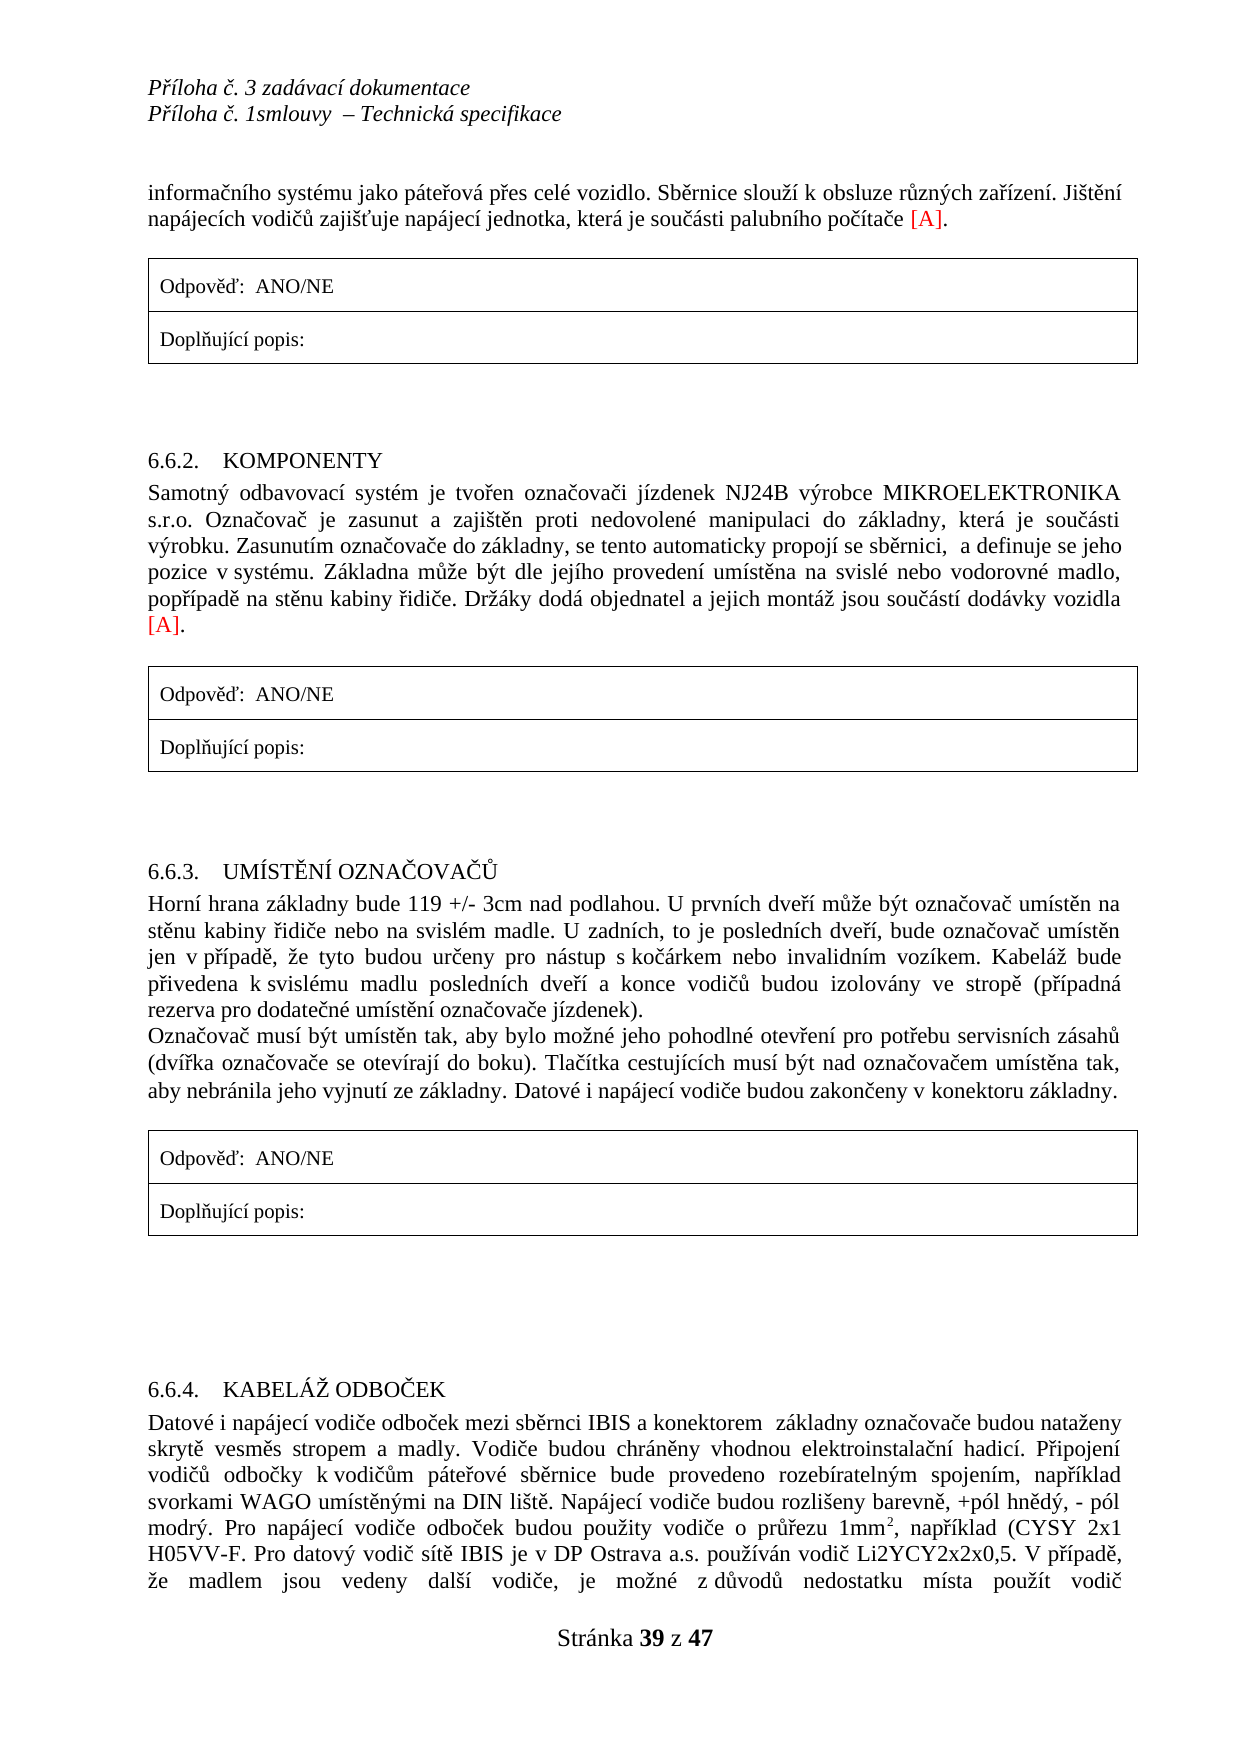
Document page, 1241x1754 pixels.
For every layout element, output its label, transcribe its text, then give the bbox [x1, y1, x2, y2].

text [148, 1409, 1122, 1593]
text Označovač musí být umístěn tak, aby bylo možné jeho pohodlné otevření pro potřebu servisních zásahů (dvířka označovače se otevírají do boku). Tlačítka cestujících musí být nad označovačem umístěna tak, aby nebránila jeho vyjnutí ze základny. Datové i napájecí vodiče budou zakončeny v konektoru základny. [148, 1022, 1122, 1104]
subtitle Umístění označovačů [148, 858, 1122, 884]
table_header Odpověď: ANO/NE [149, 667, 1137, 719]
text Samotný odbavovací systém je tvořen označovači jízdenek NJ24B výrobce MIKROELEKTRONIKA s.r.o. Označovač je zasunut a zajištěn proti nedovolené manipulaci do základny, která je součásti výrobku. Zasunutím označovače do základny, se tento automaticky propojí se sběrnici, a definuje se jeho pozice v systému. Základna může být dle jejího provedení umístěna na svislé nebo vodorovné madlo, popřípadě na stěnu kabiny řidiče. Držáky dodá objednatel a jejich montáž jsou součástí dodávky vozidla [A]. [148, 479, 1122, 637]
table_cell Doplňující popis: [149, 312, 1137, 363]
table_header Odpověď: ANO/NE [149, 1131, 1137, 1183]
table_cell Doplňující popis: [149, 720, 1137, 771]
table_cell Doplňující popis: [149, 1184, 1137, 1235]
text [148, 179, 1122, 232]
table_header Odpověď: ANO/NE [149, 259, 1137, 311]
text Horní hrana základny bude 119 +/- 3cm nad podlahou. U prvních dveří může být označovač umístěn na stěnu kabiny řidiče nebo na svislém madle. U zadních, to je posledních dveří, bude označovač umístěn jen v případě, že tyto budou určeny pro nástup s kočárkem nebo invalidním vozíkem. Kabeláž bude přivedena k svislému madlu posledních dveří a konce vodičů budou izolovány ve stropě (případná rezerva pro dodatečné umístění označovače jízdenek). [148, 891, 1122, 1022]
subtitle Komponenty [148, 447, 1122, 473]
subtitle Kabeláž odboček [148, 1376, 1122, 1402]
